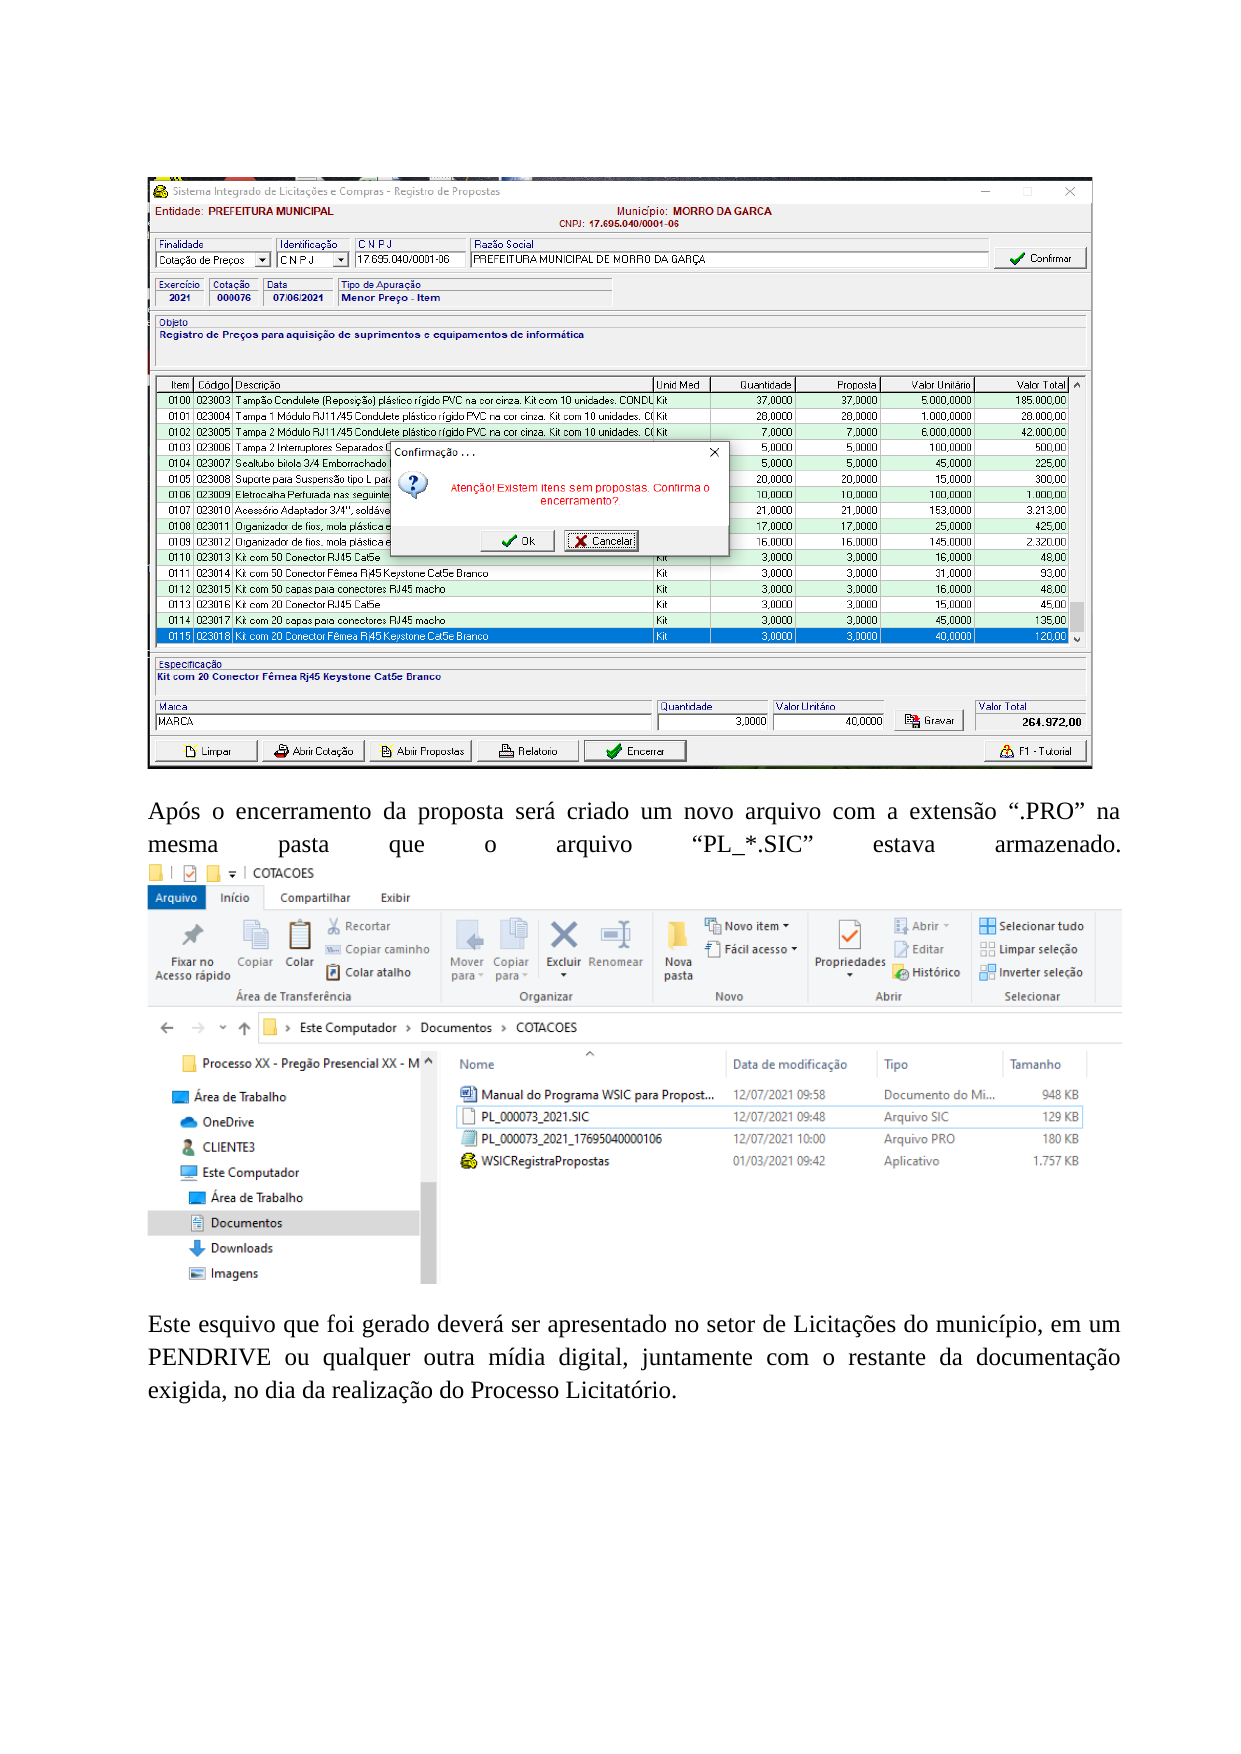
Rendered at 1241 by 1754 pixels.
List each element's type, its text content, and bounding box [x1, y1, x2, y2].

picture [147, 177, 1093, 771]
picture [147, 861, 1123, 1284]
text Este esquivo que foi gerado deverá ser apresentado no setor de Licitações do município, em um PENDRIVE ou qualquer outra mídia digital, juntamente com o restante da documentação exigida, no dia da realização do Processo Licitatório. [148, 1309, 1122, 1403]
text Após o encerramento da proposta será criado um novo arquivo com a extensão “.PRO” na mesma pasta que o arquivo “PL_*.SIC” estava armazenado. [148, 796, 1122, 861]
